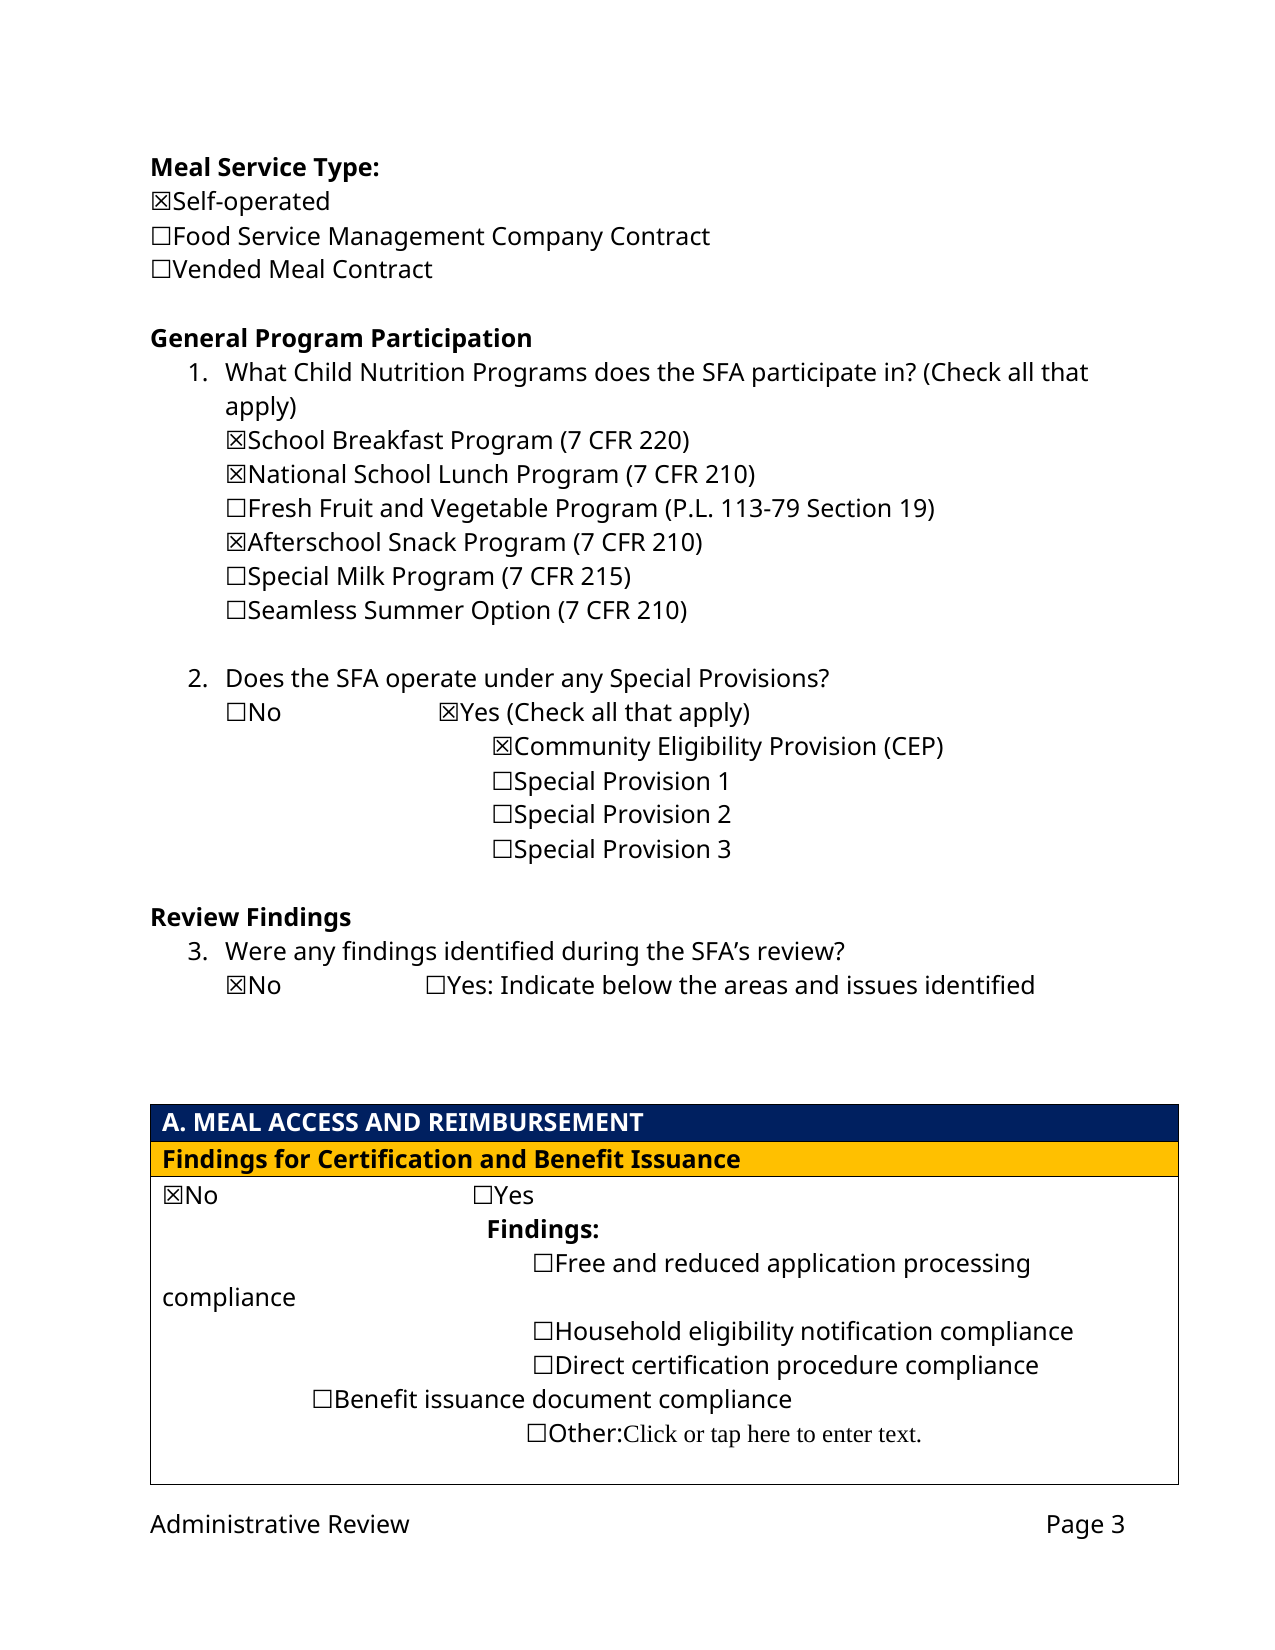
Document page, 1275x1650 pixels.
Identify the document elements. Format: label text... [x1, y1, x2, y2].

list No Yes: Indicate below the areas and issues identified [225, 967, 1125, 1002]
list Special Milk Program (7 CFR 215) [225, 559, 1125, 593]
list Were any findings identified during the SFA’s review? [187, 933, 1125, 967]
list No Yes (Check all that apply) [225, 695, 1125, 729]
table_cell Findings for Certification and Benefit Issuance [151, 1142, 1178, 1176]
list Does the SFA operate under any Special Provisions? [187, 661, 1125, 695]
list Community Eligibility Provision (CEP) [225, 729, 1125, 763]
list What Child Nutrition Programs does the SFA participate in? (Check all that apply) [187, 354, 1125, 422]
list Special Provision 3 [225, 831, 1125, 865]
list Afterschool Snack Program (7 CFR 210) [225, 525, 1125, 559]
text Meal Service Type: [150, 150, 1125, 184]
text Food Service Management Company Contract [150, 218, 1125, 252]
list Special Provision 1 [225, 763, 1125, 797]
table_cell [151, 1177, 1178, 1484]
list Seamless Summer Option (7 CFR 210) [225, 593, 1125, 627]
list School Breakfast Program (7 CFR 220) [225, 422, 1125, 457]
text Vended Meal Contract [150, 252, 1125, 286]
list Fresh Fruit and Vegetable Program (P.L. 113-79 Section 19) [225, 491, 1125, 525]
list Special Provision 2 [225, 797, 1125, 831]
text Self-operated [150, 184, 1125, 218]
table_header A. MEAL ACCESS AND REIMBURSEMENT [151, 1105, 1178, 1141]
text Review Findings [150, 899, 1125, 933]
list National School Lunch Program (7 CFR 210) [225, 457, 1125, 491]
text General Program Participation [150, 320, 1125, 354]
